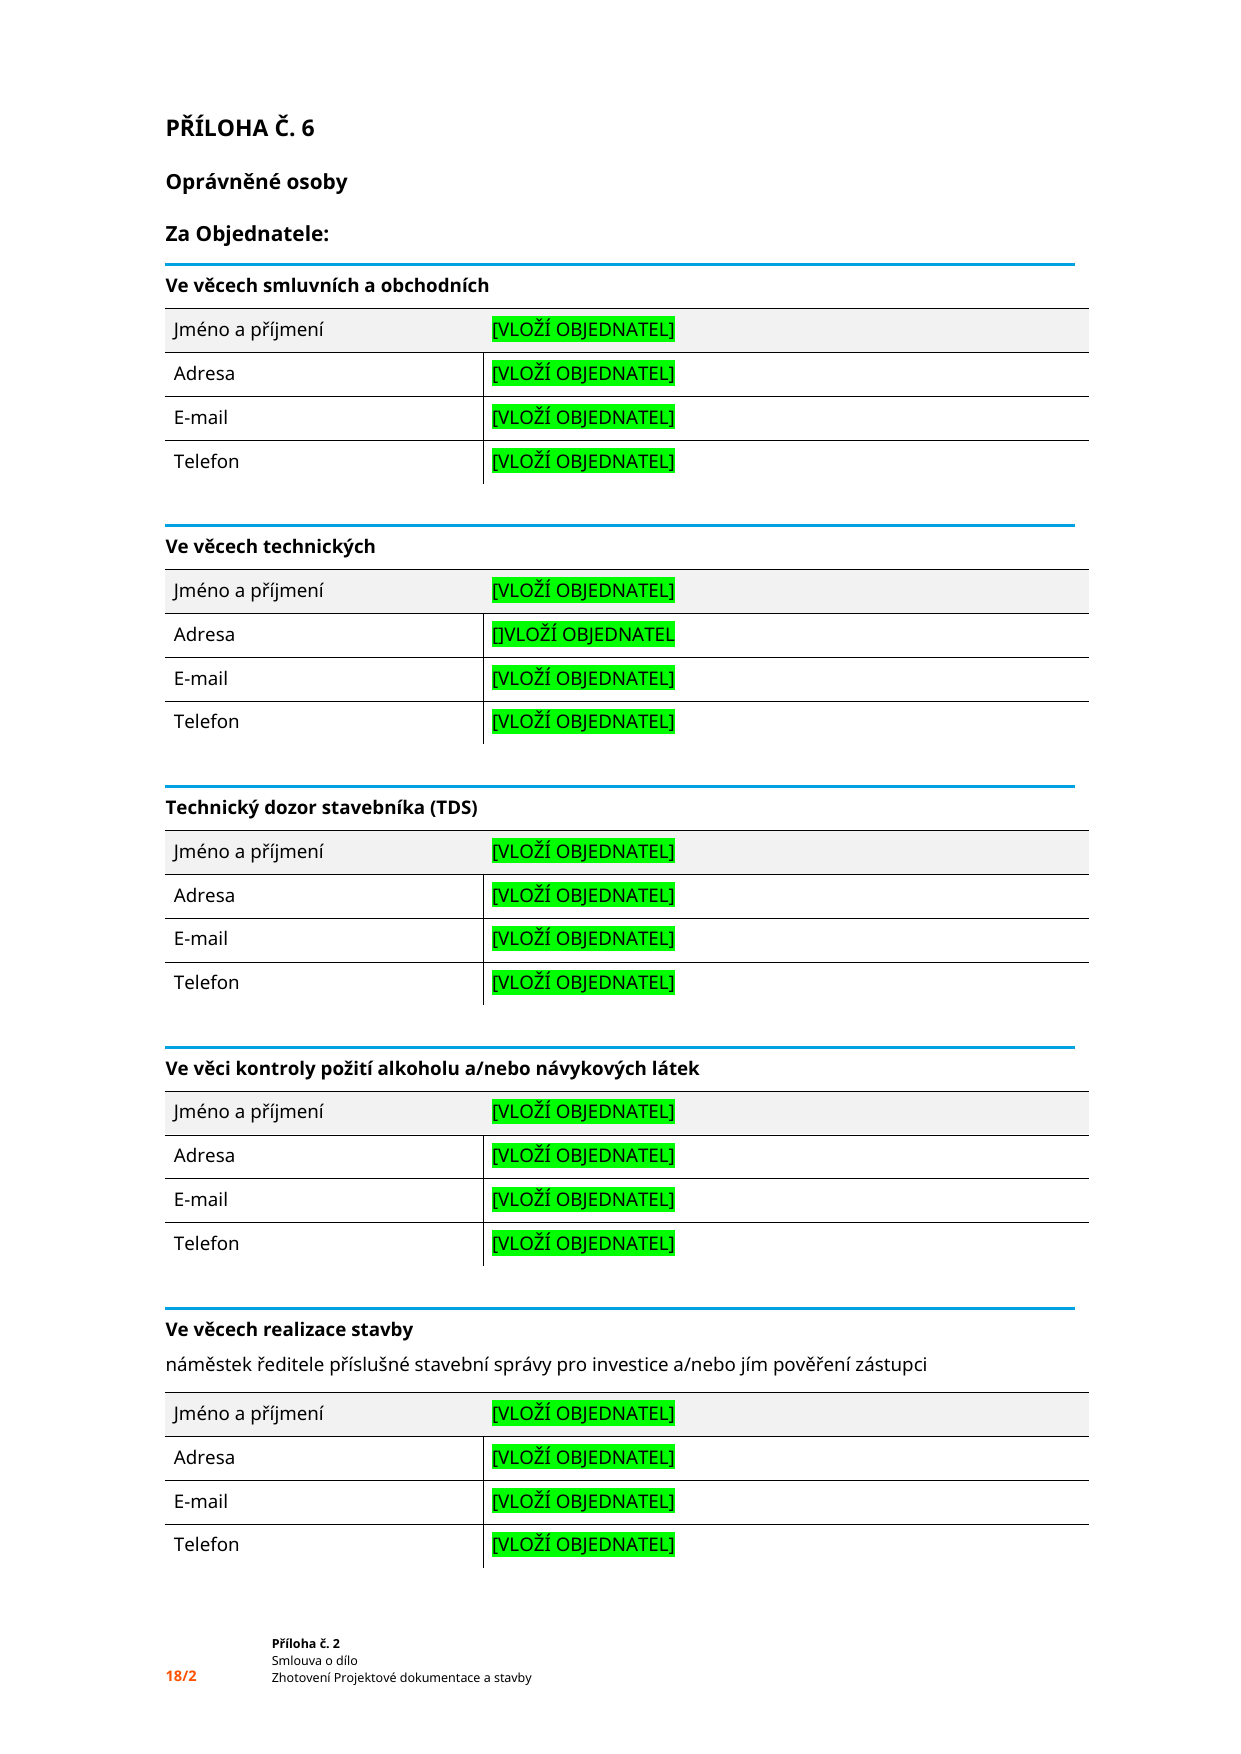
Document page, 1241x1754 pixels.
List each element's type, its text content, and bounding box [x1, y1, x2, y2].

table_cell [VLOŽÍ OBJEDNATEL] [484, 963, 1089, 1005]
table_cell E-mail [165, 919, 483, 961]
table_cell E-mail [165, 1179, 483, 1222]
text Ve věcech technických [165, 527, 1075, 559]
table_header [VLOŽÍ OBJEDNATEL] [484, 831, 1089, 874]
table_cell [VLOŽÍ OBJEDNATEL] [484, 702, 1089, 744]
table_cell [VLOŽÍ OBJEDNATEL] [484, 1223, 1089, 1266]
table_cell Adresa [165, 1136, 483, 1178]
table_cell [VLOŽÍ OBJEDNATEL] [484, 397, 1089, 440]
table_cell [VLOŽÍ OBJEDNATEL] [484, 658, 1089, 701]
table_cell [VLOŽÍ OBJEDNATEL] [484, 1136, 1089, 1178]
table_cell Adresa [165, 1437, 483, 1480]
text Technický dozor stavebníka (TDS) [165, 788, 1075, 820]
text Ve věci kontroly požití alkoholu a/nebo návykových látek [165, 1049, 1075, 1081]
table_cell Adresa [165, 875, 483, 917]
table_cell Telefon [165, 963, 483, 1005]
table_cell [VLOŽÍ OBJEDNATEL] [484, 441, 1089, 483]
table_header [VLOŽÍ OBJEDNATEL] [484, 570, 1089, 613]
table_cell E-mail [165, 1481, 483, 1523]
text Ve věcech realizace stavby [165, 1310, 1075, 1341]
table_header Jméno a příjmení [165, 831, 484, 874]
table_cell Telefon [165, 1525, 483, 1567]
table_cell Adresa [165, 614, 483, 657]
text Ve věcech smluvních a obchodních [165, 266, 1075, 298]
table_cell E-mail [165, 658, 483, 701]
table_header [VLOŽÍ OBJEDNATEL] [484, 309, 1089, 352]
table_header [VLOŽÍ OBJEDNATEL] [484, 1393, 1089, 1436]
table_cell [VLOŽÍ OBJEDNATEL] [484, 1437, 1089, 1480]
table_cell E-mail [165, 397, 483, 440]
text Oprávněné osoby [165, 167, 1075, 196]
table_header [VLOŽÍ OBJEDNATEL] [484, 1092, 1089, 1134]
text náměstek ředitele příslušné stavební správy pro investice a/nebo jím pověření zástupci [165, 1351, 1075, 1377]
table_cell [VLOŽÍ OBJEDNATEL] [484, 1179, 1089, 1222]
table_cell [VLOŽÍ OBJEDNATEL] [484, 1525, 1089, 1567]
text Za Objednatele: [165, 219, 1075, 248]
table_cell Telefon [165, 441, 483, 483]
table_header Jméno a příjmení [165, 570, 484, 613]
table_cell []VLOŽÍ OBJEDNATEL [484, 614, 1089, 657]
table_cell [VLOŽÍ OBJEDNATEL] [484, 1481, 1089, 1523]
text Příloha č. 6 [165, 112, 1075, 143]
table_header Jméno a příjmení [165, 309, 484, 352]
table_header Jméno a příjmení [165, 1393, 484, 1436]
table_cell Telefon [165, 1223, 483, 1266]
table_cell Telefon [165, 702, 483, 744]
table_cell Adresa [165, 353, 483, 396]
table_header Jméno a příjmení [165, 1092, 484, 1134]
table_cell [VLOŽÍ OBJEDNATEL] [484, 875, 1089, 917]
table_cell [VLOŽÍ OBJEDNATEL] [484, 919, 1089, 961]
table_cell [VLOŽÍ OBJEDNATEL] [484, 353, 1089, 396]
